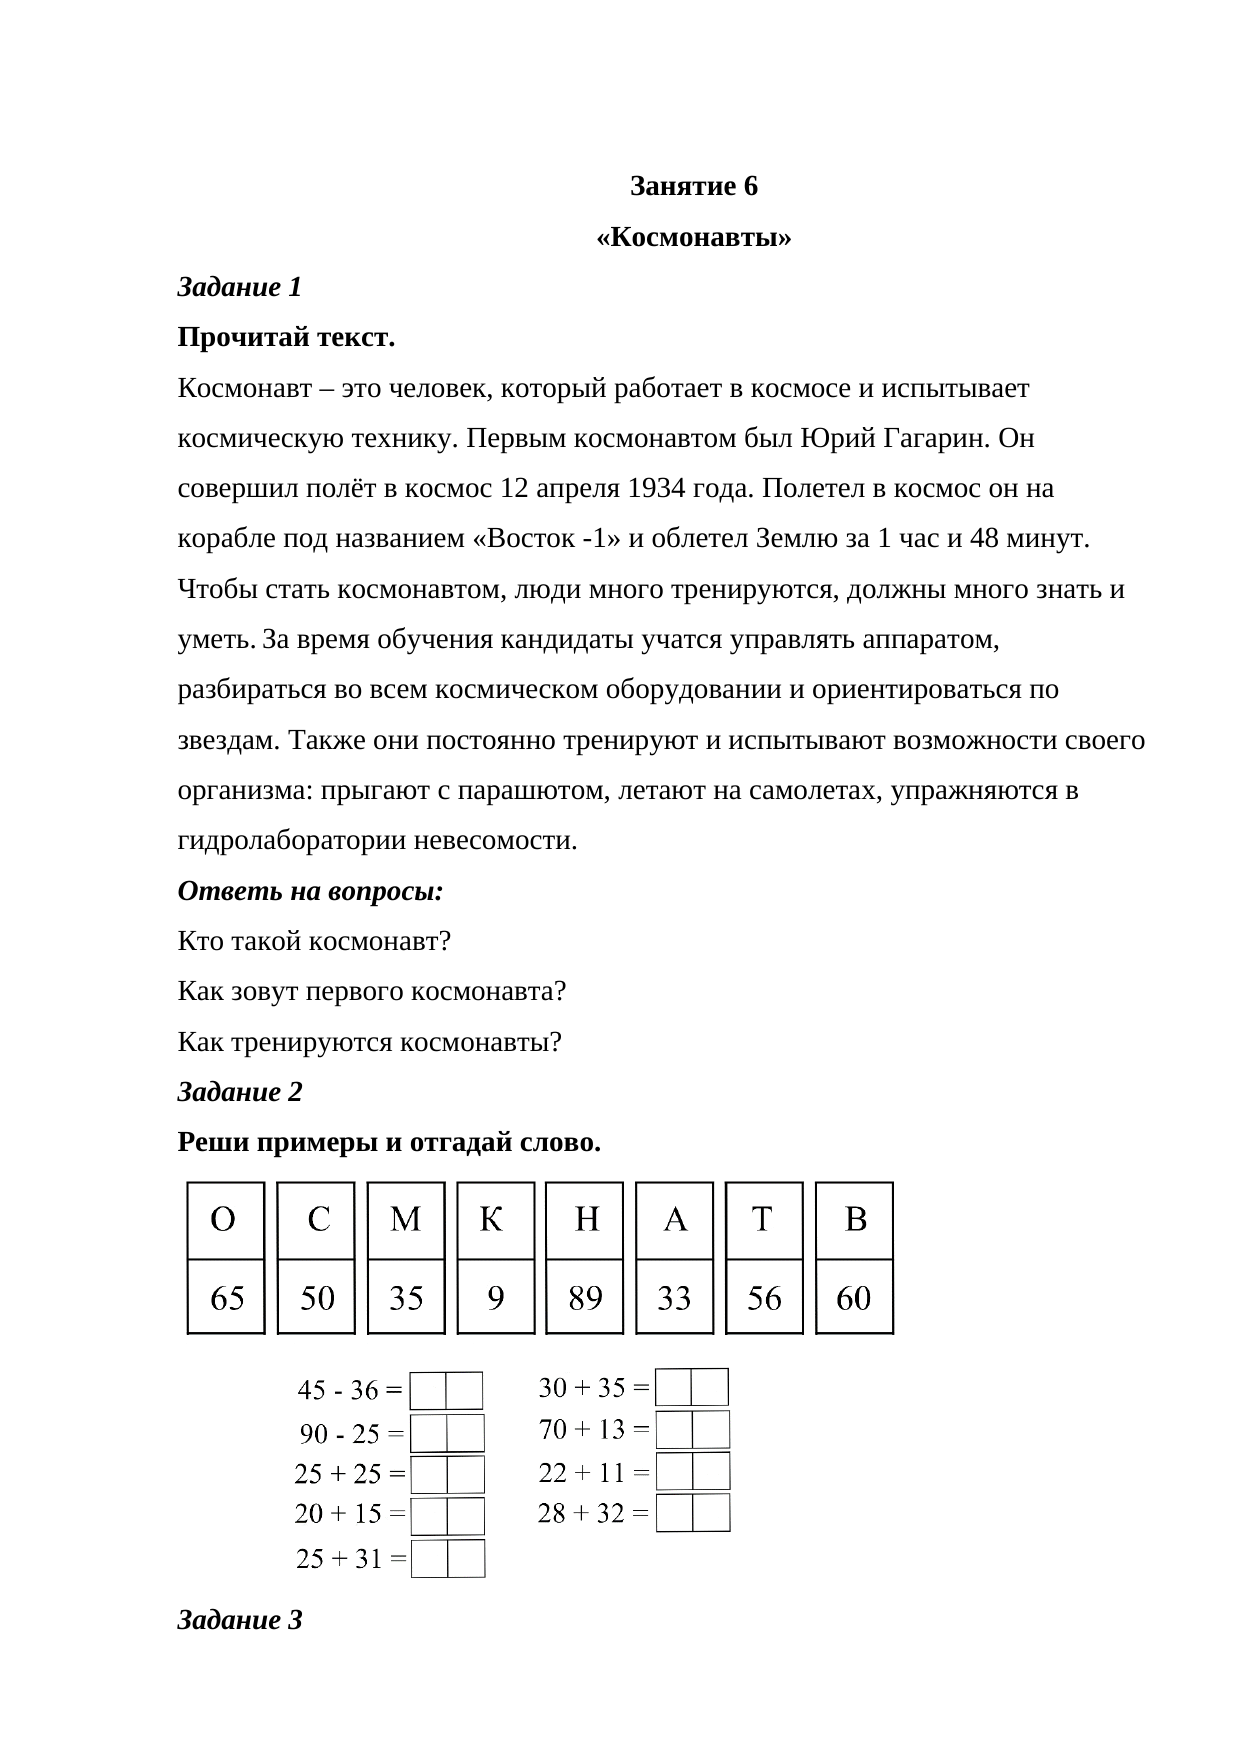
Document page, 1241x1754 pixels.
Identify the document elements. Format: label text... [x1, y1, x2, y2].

text Реши примеры и отгадай слово. [177, 1124, 1152, 1158]
text Кто такой космонавт? [177, 923, 1152, 957]
text Как тренируются космонавты? [177, 1024, 1152, 1057]
text Прочитай текст. [177, 319, 1152, 353]
text Задание 2 [177, 1074, 1152, 1108]
text Занятие 6 [177, 168, 1152, 202]
text Чтобы стать космонавтом, люди много тренируются, должны много знать и уметь. За время обучения кандидаты учатся управлять аппаратом, разбираться во всем космическом оборудовании и ориентироваться по звездам. Также они постоянно тренируют и испытывают возможности своего организма: прыгают с парашютом, летают на самолетах, упражняются в гидролаборатории невесомости. [177, 571, 1152, 856]
text Задание 3 [177, 1602, 1152, 1636]
text Как зовут первого космонавта? [177, 973, 1152, 1007]
text Задание 1 [177, 269, 1152, 303]
text Космонавт – это человек, который работает в космосе и испытывает космическую технику. Первым космонавтом был Юрий Гагарин. Он совершил полёт в космос 12 апреля 1934 года. Полетел в космос он на корабле под названием «Восток -1» и облетел Землю за 1 час и 48 минут. [177, 370, 1152, 554]
text «Космонавты» [177, 219, 1152, 252]
picture [177, 1174, 906, 1589]
text Ответь на вопросы: [177, 873, 1152, 906]
